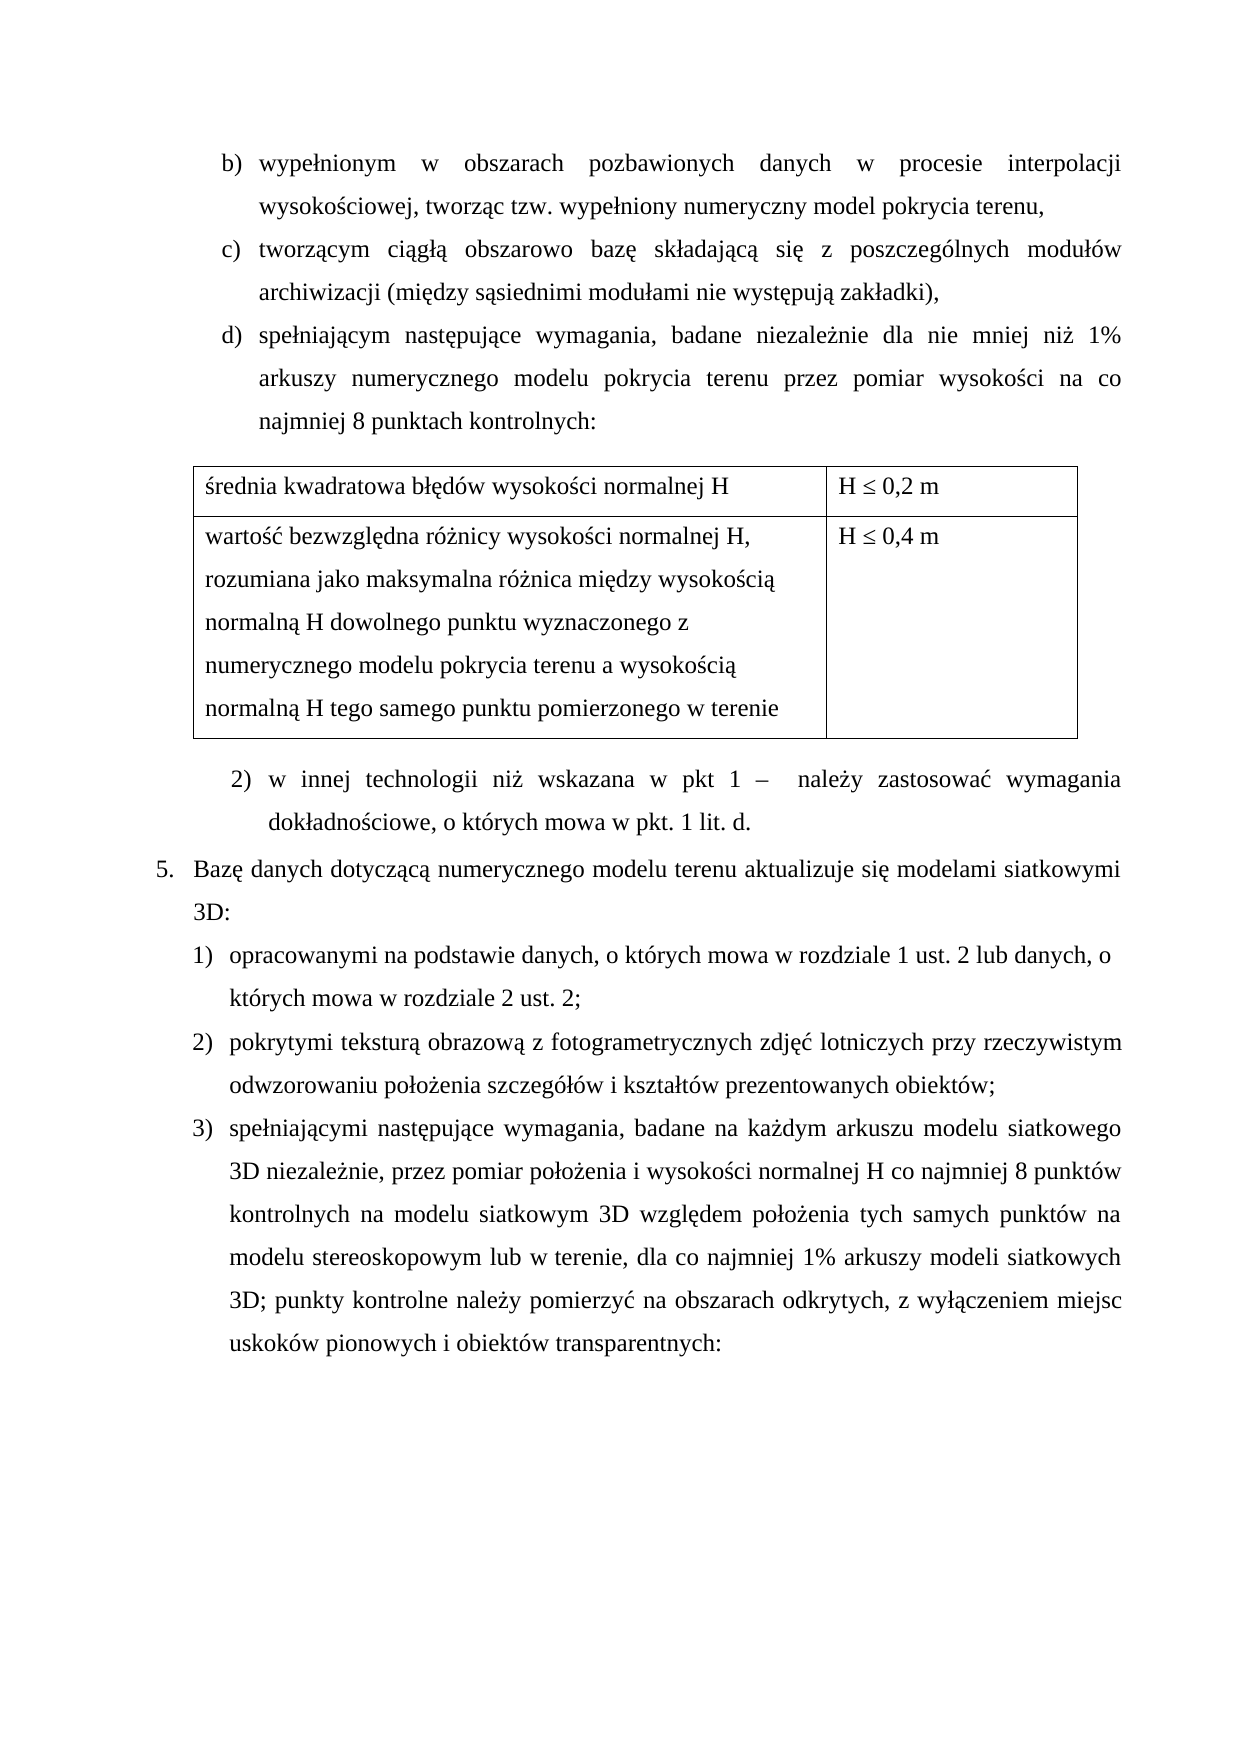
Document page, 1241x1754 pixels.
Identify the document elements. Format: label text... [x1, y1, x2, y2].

table_header H ≤ 0,2 m [827, 467, 1077, 516]
list w innej technologii niż wskazana w pkt 1 – należy zastosować wymagania dokładnościowe, o których mowa w pkt. 1 lit. d. [231, 764, 1122, 836]
list spełniającym następujące wymagania, badane niezależnie dla nie mniej niż 1% arkuszy numerycznego modelu pokrycia terenu przez pomiar wysokości na co najmniej 8 punktach kontrolnych: [221, 320, 1122, 435]
list tworzącym ciągłą obszarowo bazę składającą się z poszczególnych modułów archiwizacji (między sąsiednimi modułami nie występują zakładki), [221, 234, 1122, 306]
list pokrytymi teksturą obrazową z fotogrametrycznych zdjęć lotniczych przy rzeczywistym odwzorowaniu położenia szczegółów i kształtów prezentowanych obiektów; [192, 1027, 1122, 1098]
list opracowanymi na podstawie danych, o których mowa w rozdziale 1 ust. 2 lub danych, o których mowa w rozdziale 2 ust. 2; [192, 940, 1122, 1012]
list spełniającymi następujące wymagania, badane na każdym arkuszu modelu siatkowego 3D niezależnie, przez pomiar położenia i wysokości normalnej H co najmniej 8 punktów kontrolnych na modelu siatkowym 3D względem położenia tych samych punktów na modelu stereoskopowym lub w terenie, dla co najmniej 1% arkuszy modeli siatkowych 3D; punkty kontrolne należy pomierzyć na obszarach odkrytych, z wyłączeniem miejsc uskoków pionowych i obiektów transparentnych: [192, 1113, 1122, 1357]
table_cell H ≤ 0,4 m [827, 517, 1077, 738]
subtitle Bazę danych dotyczącą numerycznego modelu terenu aktualizuje się modelami siatkowymi 3D: [156, 854, 1122, 926]
list wypełnionym w obszarach pozbawionych danych w procesie interpolacji wysokościowej, tworząc tzw. wypełniony numeryczny model pokrycia terenu, [221, 148, 1122, 219]
table_cell wartość bezwzględna różnicy wysokości normalnej H, rozumiana jako maksymalna różnica między wysokością normalną H dowolnego punktu wyznaczonego z numerycznego modelu pokrycia terenu a wysokością normalną H tego samego punktu pomierzonego w terenie [194, 517, 826, 738]
table_header średnia kwadratowa błędów wysokości normalnej H [194, 467, 826, 516]
